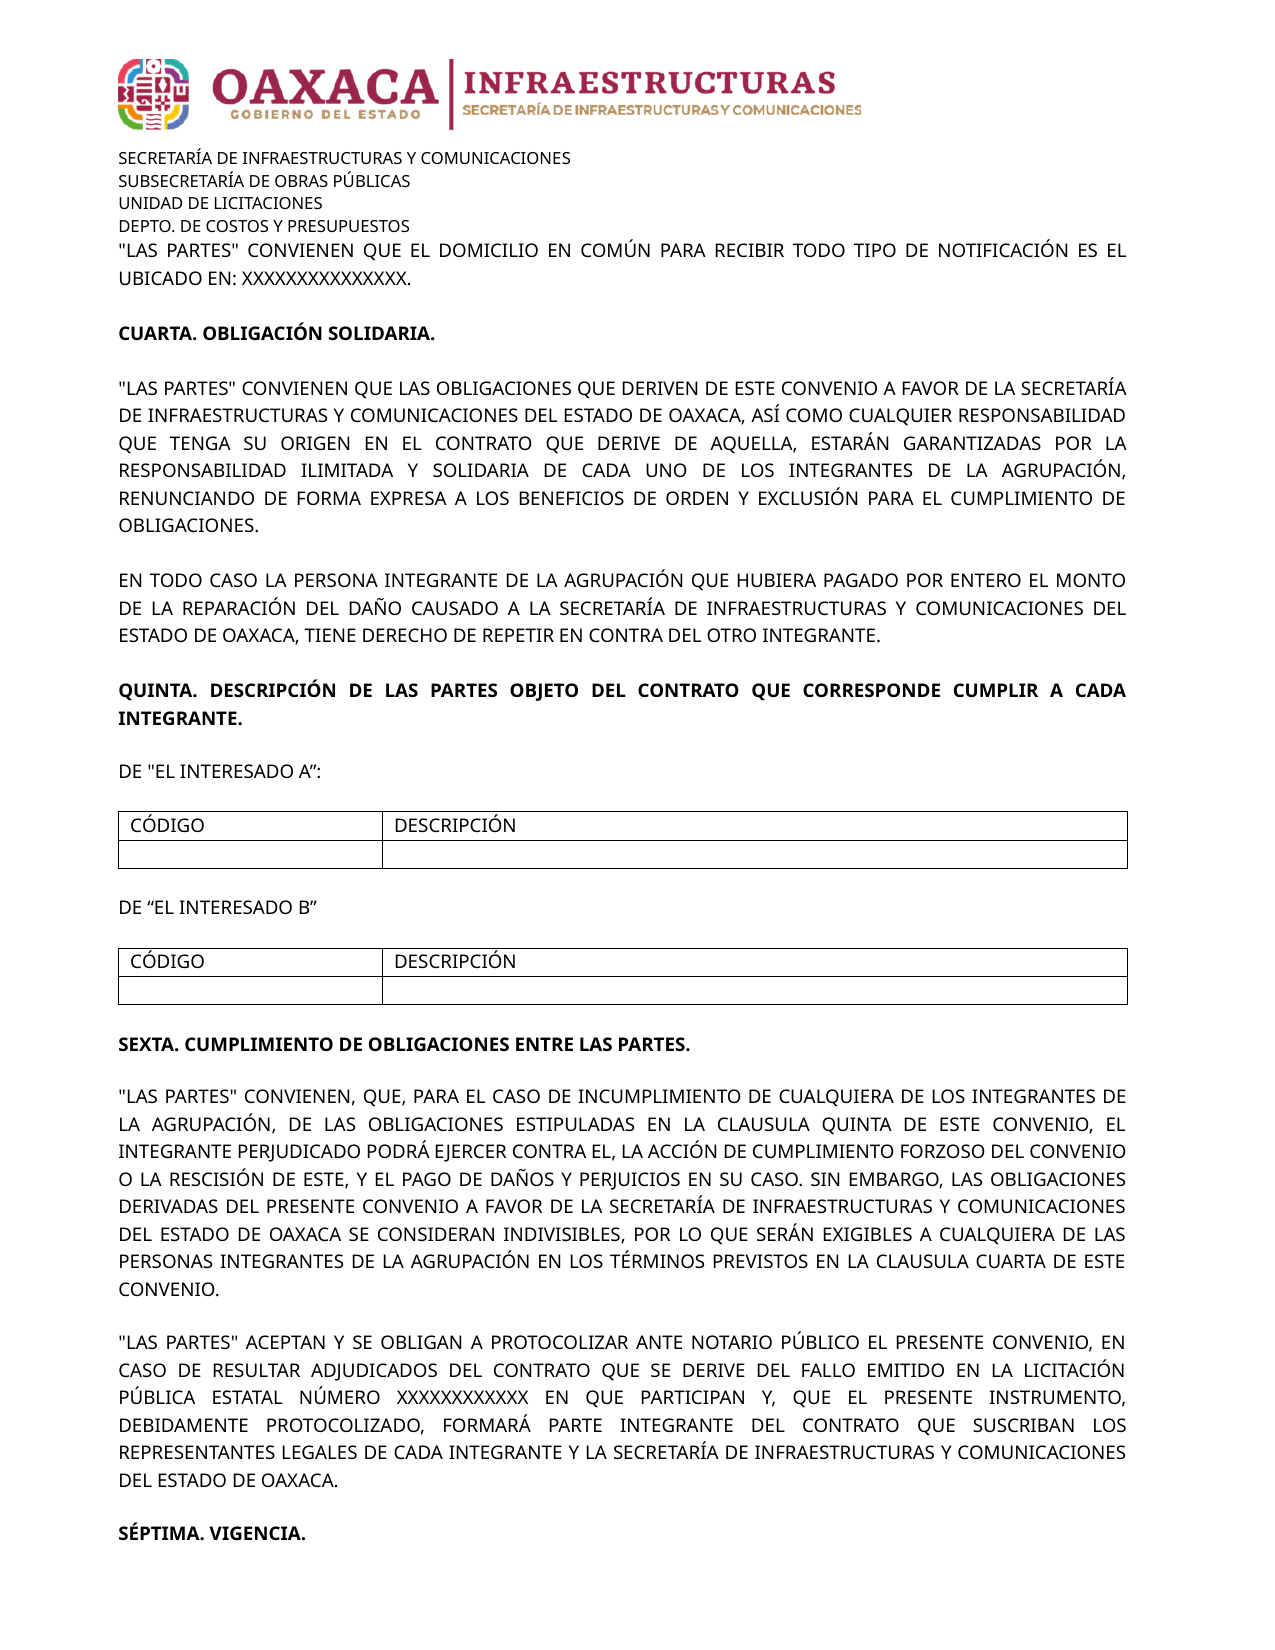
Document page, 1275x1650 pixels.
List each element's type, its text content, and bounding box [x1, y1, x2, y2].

text EN TODO CASO LA PERSONA INTEGRANTE DE LA AGRUPACIÓN QUE HUBIERA PAGADO POR ENTERO EL MONTO DE LA REPARACIÓN DEL DAÑO CAUSADO A LA SECRETARÍA DE INFRAESTRUCTURAS Y COMUNICACIONES DEL ESTADO DE OAXACA, TIENE DERECHO DE REPETIR EN CONTRA DEL OTRO INTEGRANTE. [118, 567, 1127, 648]
text SEXTA. CUMPLIMIENTO DE OBLIGACIONES ENTRE LAS PARTES. [118, 1031, 1127, 1056]
table_cell [383, 977, 1127, 1004]
text "LAS PARTES" CONVIENEN, QUE, PARA EL CASO DE INCUMPLIMIENTO DE CUALQUIERA DE LOS INTEGRANTES DE LA AGRUPACIÓN, DE LAS OBLIGACIONES ESTIPULADAS EN LA CLAUSULA QUINTA DE ESTE CONVENIO, EL INTEGRANTE PERJUDICADO PODRÁ EJERCER CONTRA EL, LA ACCIÓN DE CUMPLIMIENTO FORZOSO DEL CONVENIO O LA RESCISIÓN DE ESTE, Y EL PAGO DE DAÑOS Y PERJUICIOS EN SU CASO. SIN EMBARGO, LAS OBLIGACIONES DERIVADAS DEL PRESENTE CONVENIO A FAVOR DE LA SECRETARÍA DE INFRAESTRUCTURAS Y COMUNICACIONES DEL ESTADO DE OAXACA SE CONSIDERAN INDIVISIBLES, POR LO QUE SERÁN EXIGIBLES A CUALQUIERA DE LAS PERSONAS INTEGRANTES DE LA AGRUPACIÓN EN LOS TÉRMINOS PREVISTOS EN LA CLAUSULA CUARTA DE ESTE CONVENIO. [118, 1084, 1127, 1302]
text SÉPTIMA. VIGENCIA. [118, 1520, 1127, 1545]
table_cell [119, 841, 382, 868]
text DE "EL INTERESADO A”: [118, 758, 1127, 783]
text CUARTA. OBLIGACIÓN SOLIDARIA. [118, 320, 1127, 345]
text QUINTA. DESCRIPCIÓN DE LAS PARTES OBJETO DEL CONTRATO QUE CORRESPONDE CUMPLIR A CADA INTEGRANTE. [118, 677, 1127, 730]
table_header CÓDIGO [119, 949, 382, 976]
picture [118, 59, 862, 130]
text "LAS PARTES" ACEPTAN Y SE OBLIGAN A PROTOCOLIZAR ANTE NOTARIO PÚBLICO EL PRESENTE CONVENIO, EN CASO DE RESULTAR ADJUDICADOS DEL CONTRATO QUE SE DERIVE DEL FALLO EMITIDO EN LA LICITACIÓN PÚBLICA ESTATAL NÚMERO XXXXXXXXXXXX EN QUE PARTICIPAN Y, QUE EL PRESENTE INSTRUMENTO, DEBIDAMENTE PROTOCOLIZADO, FORMARÁ PARTE INTEGRANTE DEL CONTRATO QUE SUSCRIBAN LOS REPRESENTANTES LEGALES DE CADA INTEGRANTE Y LA SECRETARÍA DE INFRAESTRUCTURAS Y COMUNICACIONES DEL ESTADO DE OAXACA. [118, 1329, 1127, 1492]
text DE “EL INTERESADO B” [118, 894, 1127, 920]
table_header DESCRIPCIÓN [383, 949, 1127, 976]
text "LAS PARTES" CONVIENEN QUE LAS OBLIGACIONES QUE DERIVEN DE ESTE CONVENIO A FAVOR DE LA SECRETARÍA DE INFRAESTRUCTURAS Y COMUNICACIONES DEL ESTADO DE OAXACA, ASÍ COMO CUALQUIER RESPONSABILIDAD QUE TENGA SU ORIGEN EN EL CONTRATO QUE DERIVE DE AQUELLA, ESTARÁN GARANTIZADAS POR LA RESPONSABILIDAD ILIMITADA Y SOLIDARIA DE CADA UNO DE LOS INTEGRANTES DE LA AGRUPACIÓN, RENUNCIANDO DE FORMA EXPRESA A LOS BENEFICIOS DE ORDEN Y EXCLUSIÓN PARA EL CUMPLIMIENTO DE OBLIGACIONES. [118, 375, 1127, 538]
table_header DESCRIPCIÓN [383, 812, 1127, 839]
text "LAS PARTES" CONVIENEN QUE EL DOMICILIO EN COMÚN PARA RECIBIR TODO TIPO DE NOTIFICACIÓN ES EL UBICADO EN: XXXXXXXXXXXXXXX. [118, 237, 1127, 290]
table_cell [383, 841, 1127, 868]
table_header CÓDIGO [119, 812, 382, 839]
table_cell [119, 977, 382, 1004]
